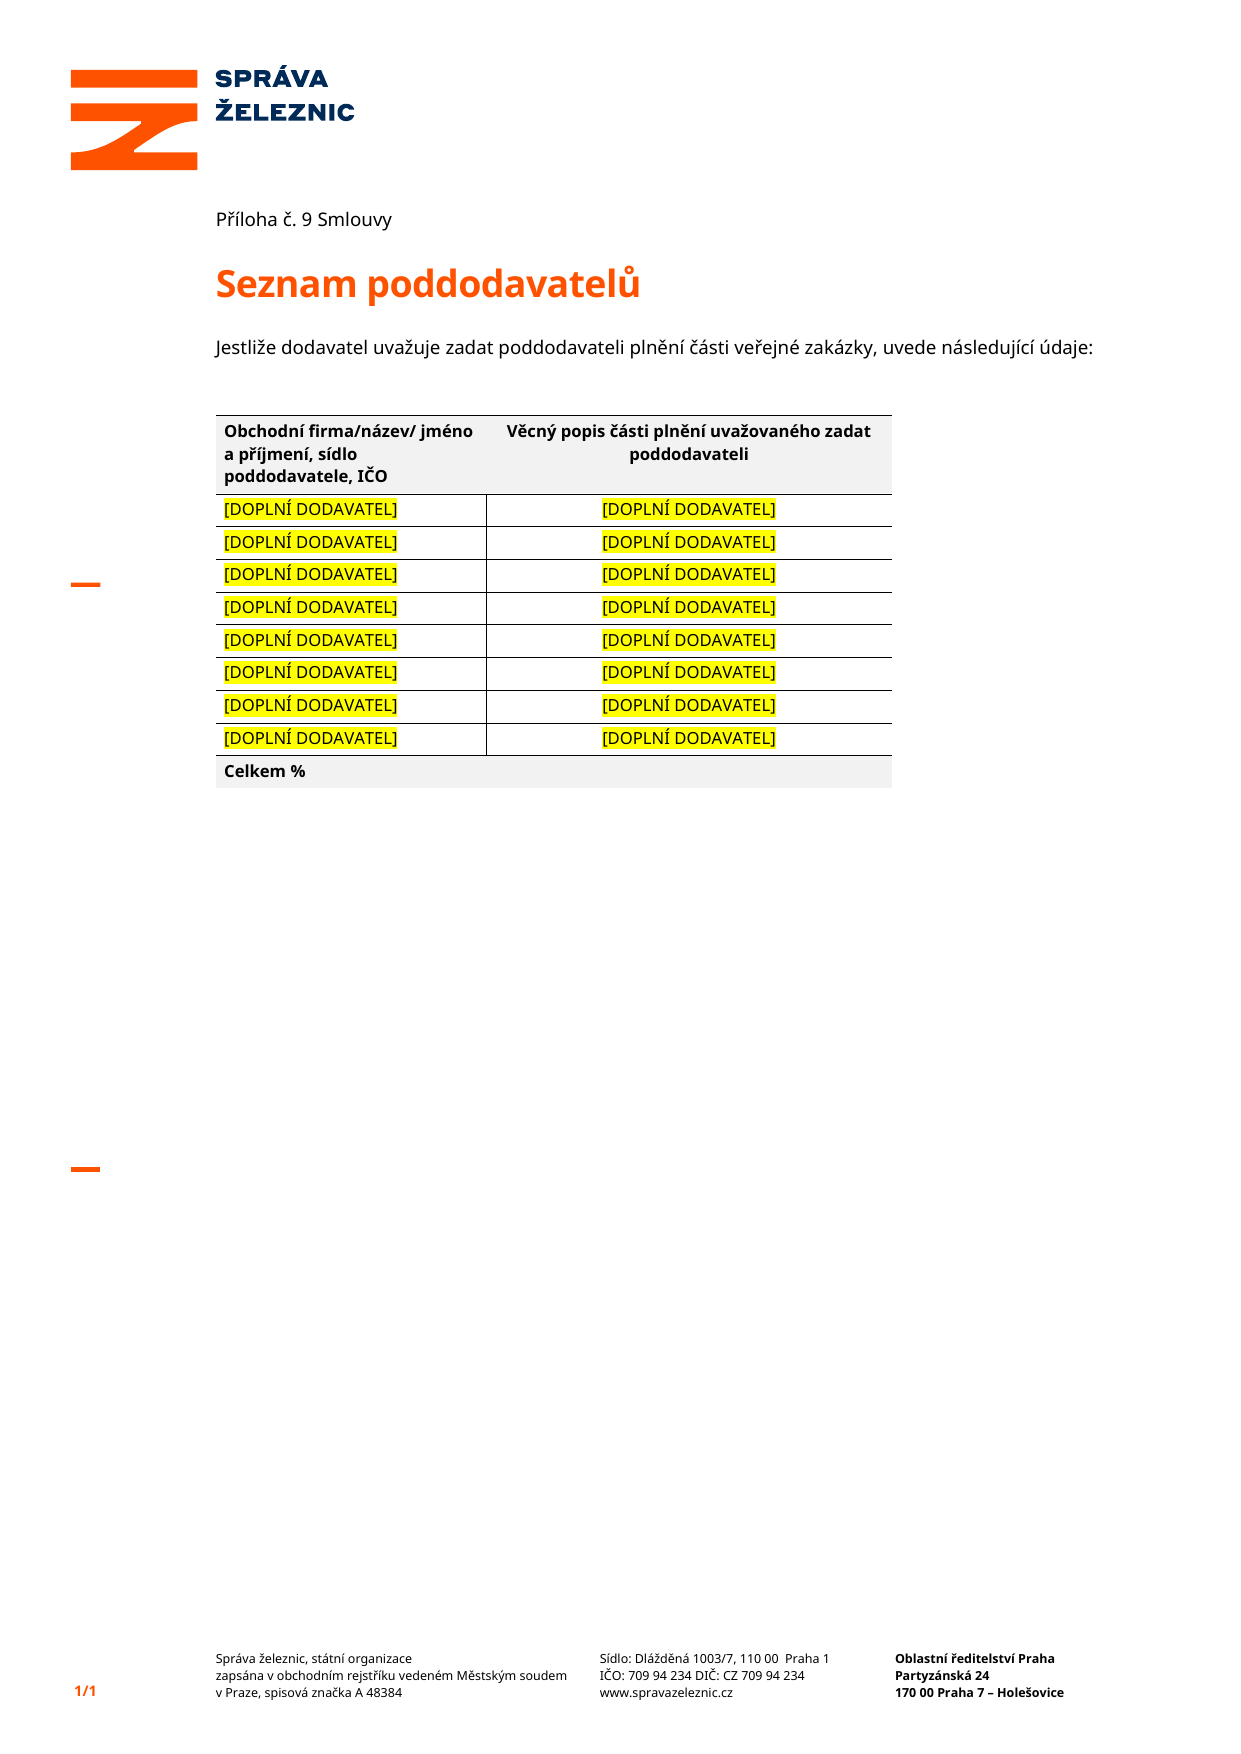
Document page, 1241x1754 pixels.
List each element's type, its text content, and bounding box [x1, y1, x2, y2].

table_cell [DOPLNÍ DODAVATEL] [487, 658, 892, 690]
table_cell [DOPLNÍ DODAVATEL] [487, 691, 892, 722]
table_cell [DOPLNÍ DODAVATEL] [216, 495, 486, 526]
table_cell [DOPLNÍ DODAVATEL] [487, 724, 892, 755]
table_cell [DOPLNÍ DODAVATEL] [487, 560, 892, 592]
table_cell [DOPLNÍ DODAVATEL] [216, 691, 486, 722]
table_cell [DOPLNÍ DODAVATEL] [487, 593, 892, 624]
table_cell [DOPLNÍ DODAVATEL] [487, 527, 892, 559]
table_cell [DOPLNÍ DODAVATEL] [487, 625, 892, 657]
table_cell [DOPLNÍ DODAVATEL] [216, 527, 486, 559]
text Seznam poddodavatelů [216, 258, 1122, 309]
table_cell [DOPLNÍ DODAVATEL] [216, 593, 486, 624]
table_cell Celkem % [216, 756, 486, 788]
table_header Obchodní firma/název/ jméno a příjmení, sídlo poddodavatele, IČO [216, 416, 486, 493]
table_cell [DOPLNÍ DODAVATEL] [216, 724, 486, 755]
table_header Věcný popis části plnění uvažovaného zadat poddodavateli [486, 416, 892, 493]
table_cell [DOPLNÍ DODAVATEL] [487, 495, 892, 526]
table_cell [DOPLNÍ DODAVATEL] [216, 658, 486, 690]
text Příloha č. 9 Smlouvy [216, 207, 1122, 232]
table_cell [DOPLNÍ DODAVATEL] [216, 560, 486, 592]
table_cell [486, 756, 892, 788]
text Jestliže dodavatel uvažuje zadat poddodavateli plnění části veřejné zakázky, uvede následující údaje: [216, 334, 1122, 360]
table_cell [DOPLNÍ DODAVATEL] [216, 625, 486, 657]
